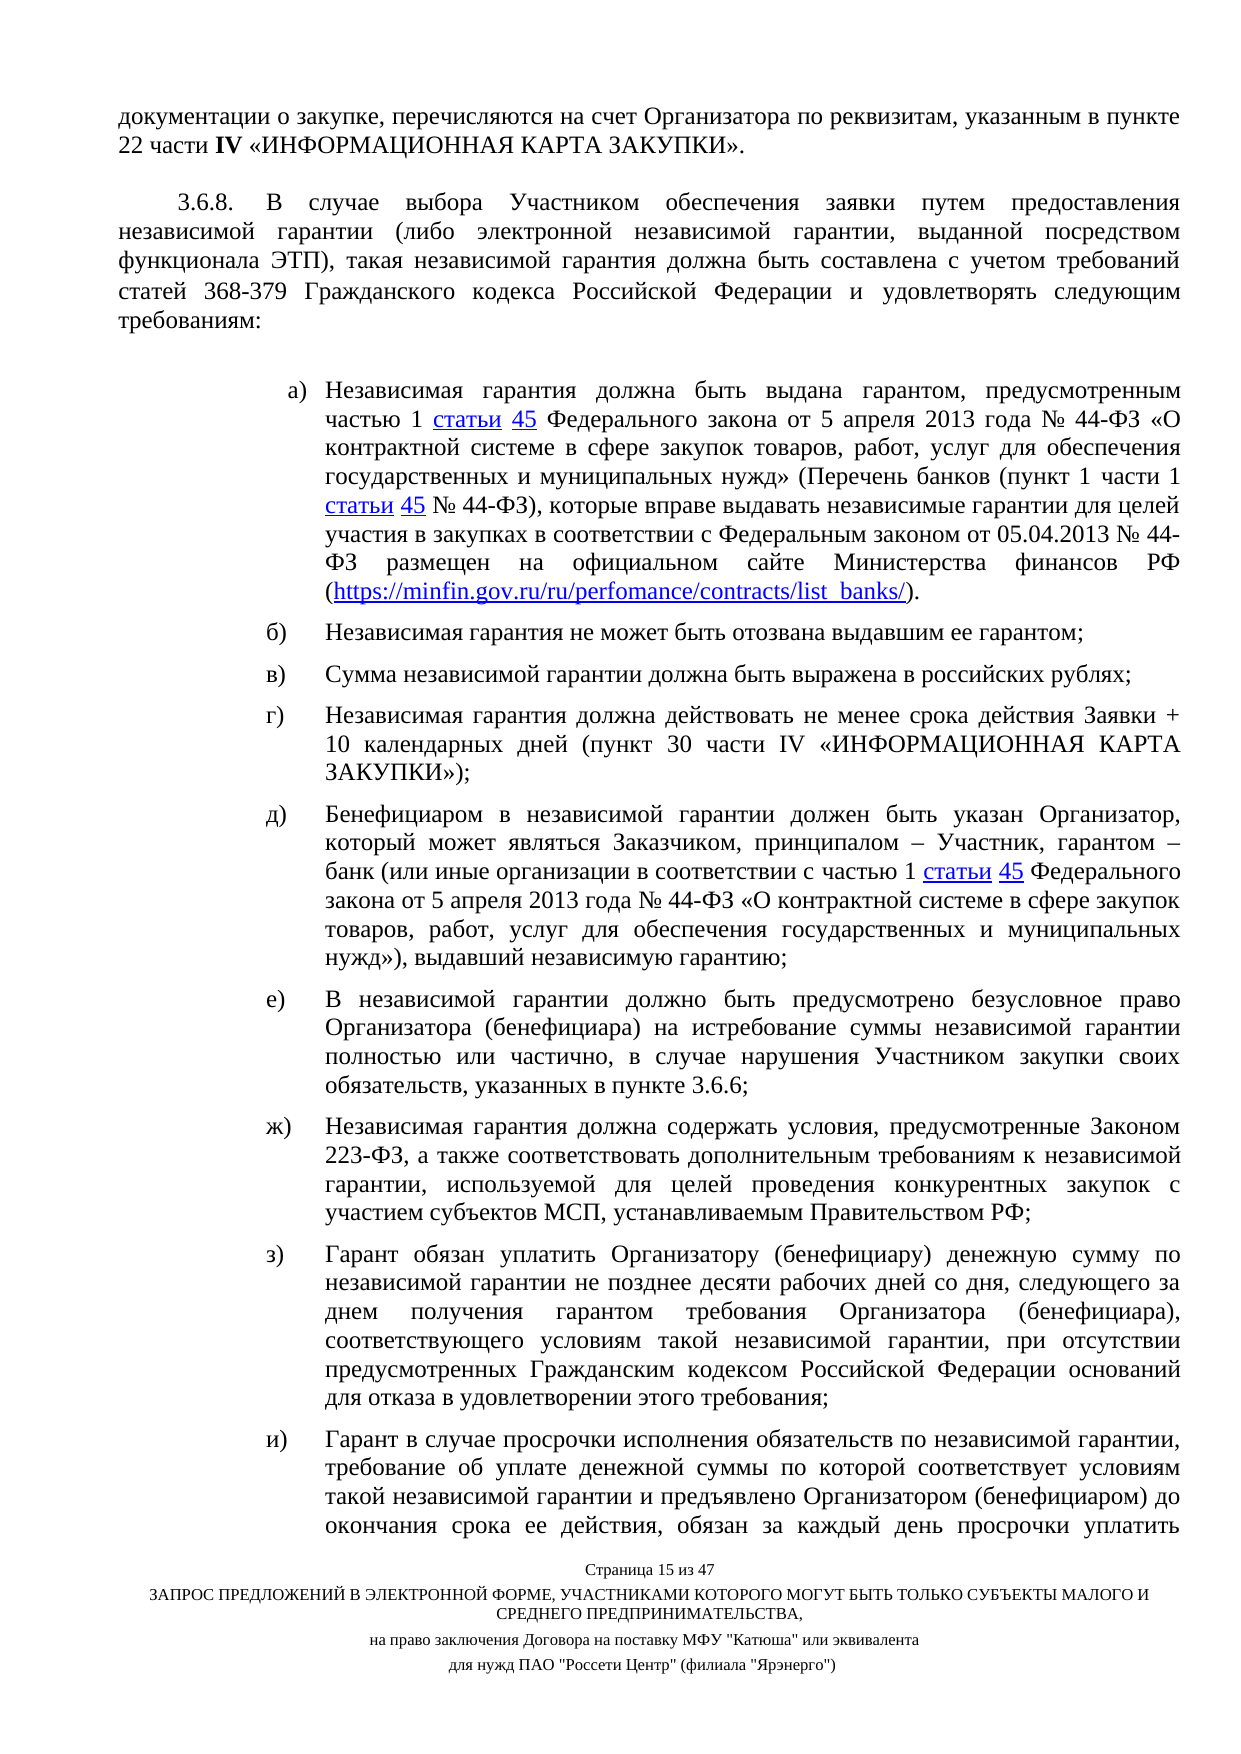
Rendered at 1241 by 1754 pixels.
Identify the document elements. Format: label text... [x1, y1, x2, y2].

list Независимая гарантия должна содержать условия, предусмотренные Законом 223-ФЗ, а также соответствовать дополнительным требованиям к независимой гарантии, используемой для целей проведения конкурентных закупок с участием субъектов МСП, устанавливаемым Правительством РФ; [266, 1111, 1181, 1226]
list Гарант обязан уплатить Организатору (бенефициару) денежную сумму по независимой гарантии не позднее десяти рабочих дней со дня, следующего за днем получения гарантом требования Организатора (бенефициара), соответствующего условиям такой независимой гарантии, при отсутствии предусмотренных Гражданским кодексом Российской Федерации оснований для отказа в удовлетворении этого требования; [266, 1239, 1181, 1411]
list Бенефициаром в независимой гарантии должен быть указан Организатор, который может являться Заказчиком, принципалом – Участник, гарантом – банк (или иные организации в соответствии с частью 1 статьи 45 Федерального закона от 5 апреля 2013 года № 44-ФЗ «О контрактной системе в сфере закупок товаров, работ, услуг для обеспечения государственных и муниципальных нужд»), выдавший независимую гарантию; [266, 799, 1181, 971]
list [266, 1424, 1181, 1539]
subtitle В случае выбора Участником обеспечения заявки путем предоставления независимой гарантии (либо электронной независимой гарантии, выданной посредством функционала ЭТП), такая независимой гарантия должна быть составлена с учетом требований статей 368-379 Гражданского кодекса Российской Федерации и удовлетворять следующим требованиям: [118, 187, 1181, 334]
list Независимая гарантия должна быть выдана гарантом, предусмотренным частью 1 статьи 45 Федерального закона от 5 апреля 2013 года № 44-ФЗ «О контрактной системе в сфере закупок товаров, работ, услуг для обеспечения государственных и муниципальных нужд» (Перечень банков (пункт 1 части 1 статьи 45 № 44-ФЗ), которые вправе выдавать независимые гарантии для целей участия в закупках в соответствии с Федеральным законом от 05.04.2013 № 44-ФЗ размещен на официальном сайте Министерства финансов РФ (https://minfin.gov.ru/ru/perfomance/contracts/list_banks/). [287, 375, 1181, 605]
list Независимая гарантия не может быть отозвана выдавшим ее гарантом; [266, 617, 1181, 646]
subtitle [118, 101, 1181, 159]
list Независимая гарантия должна действовать не менее срока действия Заявки + 10 календарных дней (пункт 30 части IV «ИНФОРМАЦИОННАЯ КАРТА ЗАКУПКИ»); [266, 700, 1181, 786]
list В независимой гарантии должно быть предусмотрено безусловное право Организатора (бенефициара) на истребование суммы независимой гарантии полностью или частично, в случае нарушения Участником закупки своих обязательств, указанных в пункте 3.6.6; [266, 984, 1181, 1099]
list Сумма независимой гарантии должна быть выражена в российских рублях; [266, 659, 1181, 687]
